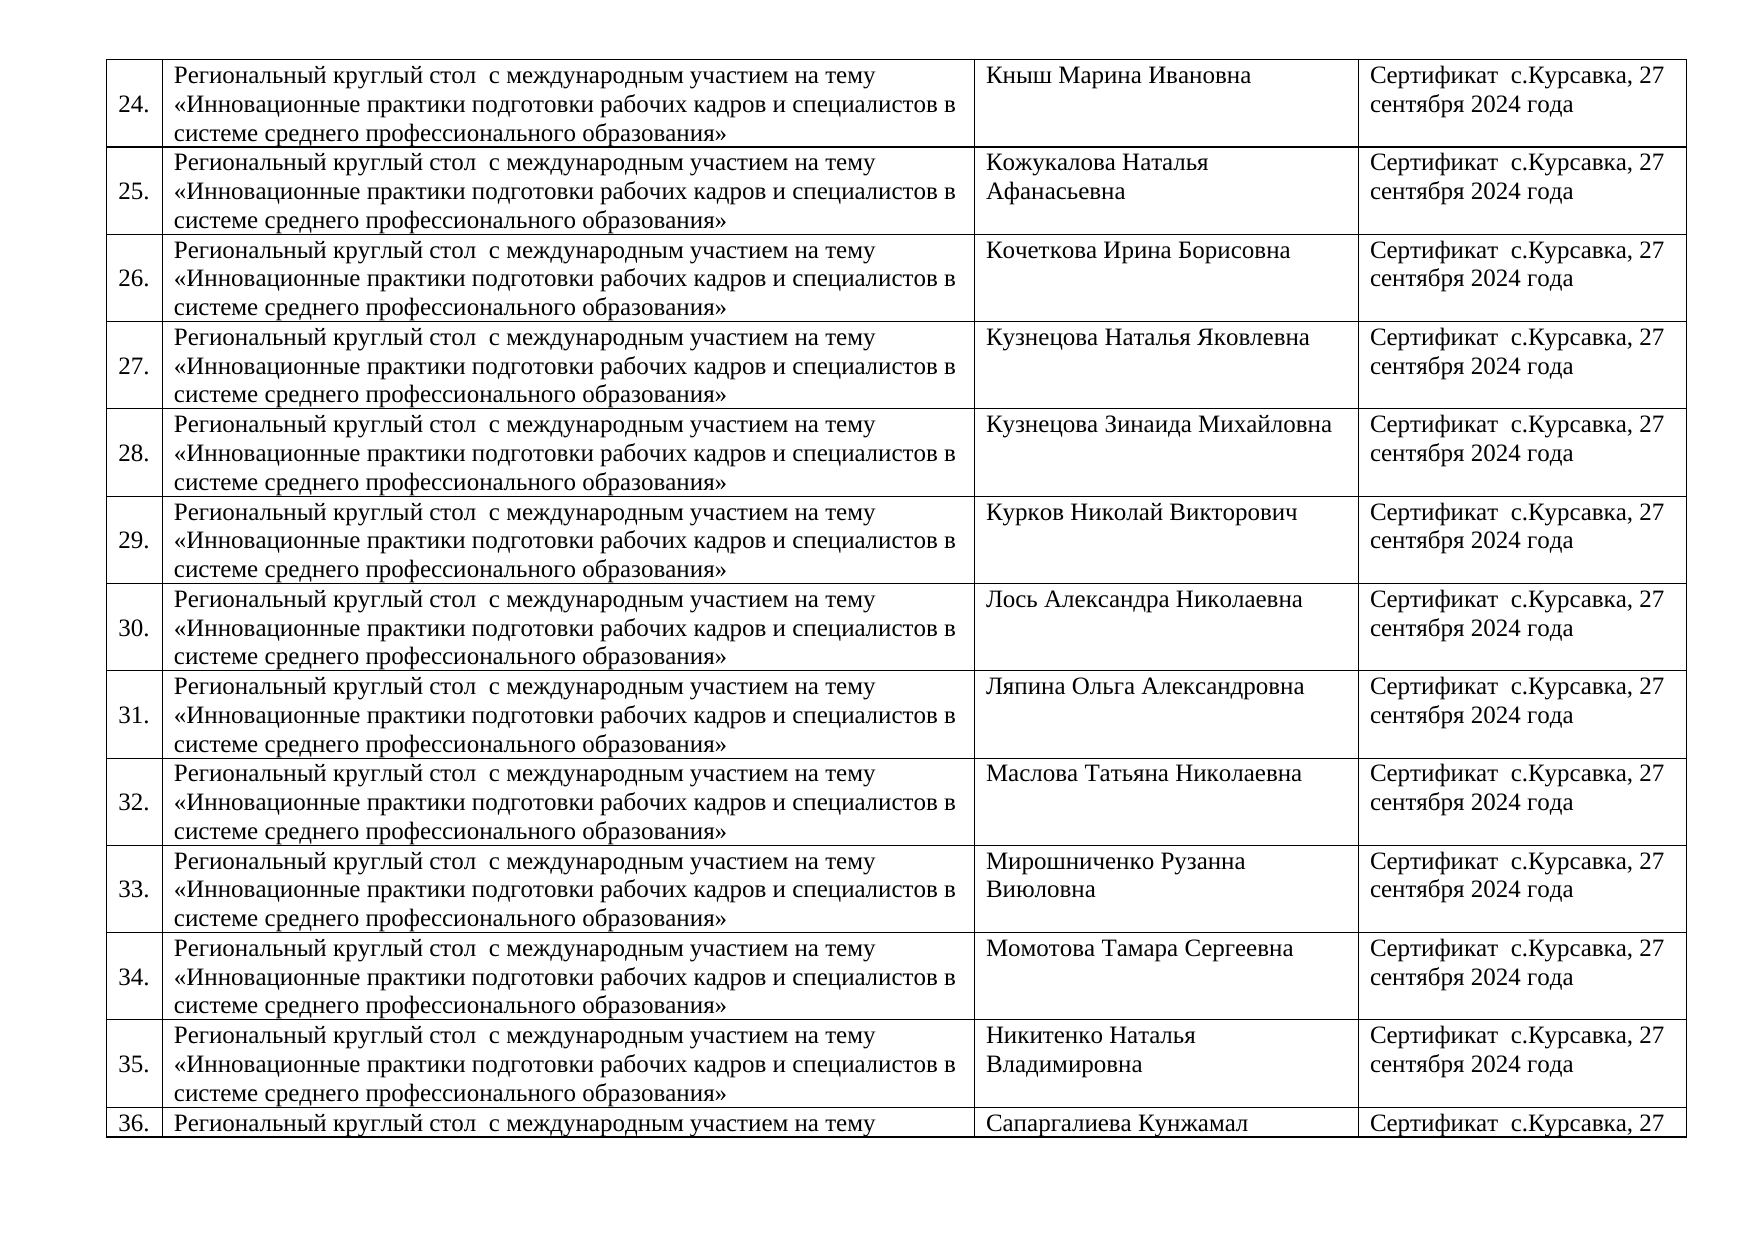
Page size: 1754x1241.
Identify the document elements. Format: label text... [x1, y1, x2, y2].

table_cell Момотова Тамара Сергеевна [975, 933, 1358, 1019]
table_cell Лось Александра Николаевна [975, 584, 1358, 670]
table_cell Сертификат с.Курсавка, 27 сентября 2024 года [1359, 933, 1686, 1019]
table_cell [107, 759, 162, 845]
table_cell Кочеткова Ирина Борисовна [975, 235, 1358, 321]
table_cell Сертификат с.Курсавка, 27 сентября 2024 года [1359, 759, 1686, 845]
table_cell [107, 409, 162, 496]
table_cell Мирошниченко Рузанна Виюловна [975, 846, 1358, 932]
table_cell [107, 497, 162, 583]
table_cell [107, 235, 162, 321]
table_cell Сертификат с.Курсавка, 27 сентября 2024 года [1359, 497, 1686, 583]
table_cell Кныш Марина Ивановна [975, 60, 1358, 146]
table_cell [107, 1020, 162, 1107]
table_cell [107, 148, 162, 234]
table_cell Сертификат с.Курсавка, 27 сентября 2024 года [1359, 148, 1686, 234]
table_cell [107, 671, 162, 757]
table_cell Кожукалова Наталья Афанасьевна [975, 148, 1358, 234]
table_cell Никитенко Наталья Владимировна [975, 1020, 1358, 1107]
table_cell [107, 846, 162, 932]
table_cell Сертификат с.Курсавка, 27 сентября 2024 года [1359, 846, 1686, 932]
table_cell [107, 1108, 162, 1136]
table_cell [107, 584, 162, 670]
table_cell [107, 60, 162, 146]
table_cell Сертификат с.Курсавка, 27 сентября 2024 года [1359, 1020, 1686, 1107]
table_cell Маслова Татьяна Николаевна [975, 759, 1358, 845]
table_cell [163, 60, 974, 146]
table_cell Сертификат с.Курсавка, 27 сентября 2024 года [1359, 671, 1686, 757]
table_cell Ляпина Ольга Александровна [975, 671, 1358, 757]
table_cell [1359, 60, 1686, 146]
table_cell Сертификат с.Курсавка, 27 сентября 2024 года [1359, 409, 1686, 496]
table_cell Сертификат с.Курсавка, 27 сентября 2024 года [1359, 584, 1686, 670]
table_cell Сертификат с.Курсавка, 27 сентября 2024 года [1359, 322, 1686, 408]
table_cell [975, 1108, 1358, 1136]
table_cell Сертификат с.Курсавка, 27 сентября 2024 года [1359, 235, 1686, 321]
table_cell Кузнецова Зинаида Михайловна [975, 409, 1358, 496]
table_cell [107, 322, 162, 408]
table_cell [163, 1108, 974, 1136]
table_cell Курков Николай Викторович [975, 497, 1358, 583]
table_cell [107, 933, 162, 1019]
table_cell Кузнецова Наталья Яковлевна [975, 322, 1358, 408]
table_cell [1359, 1108, 1686, 1136]
